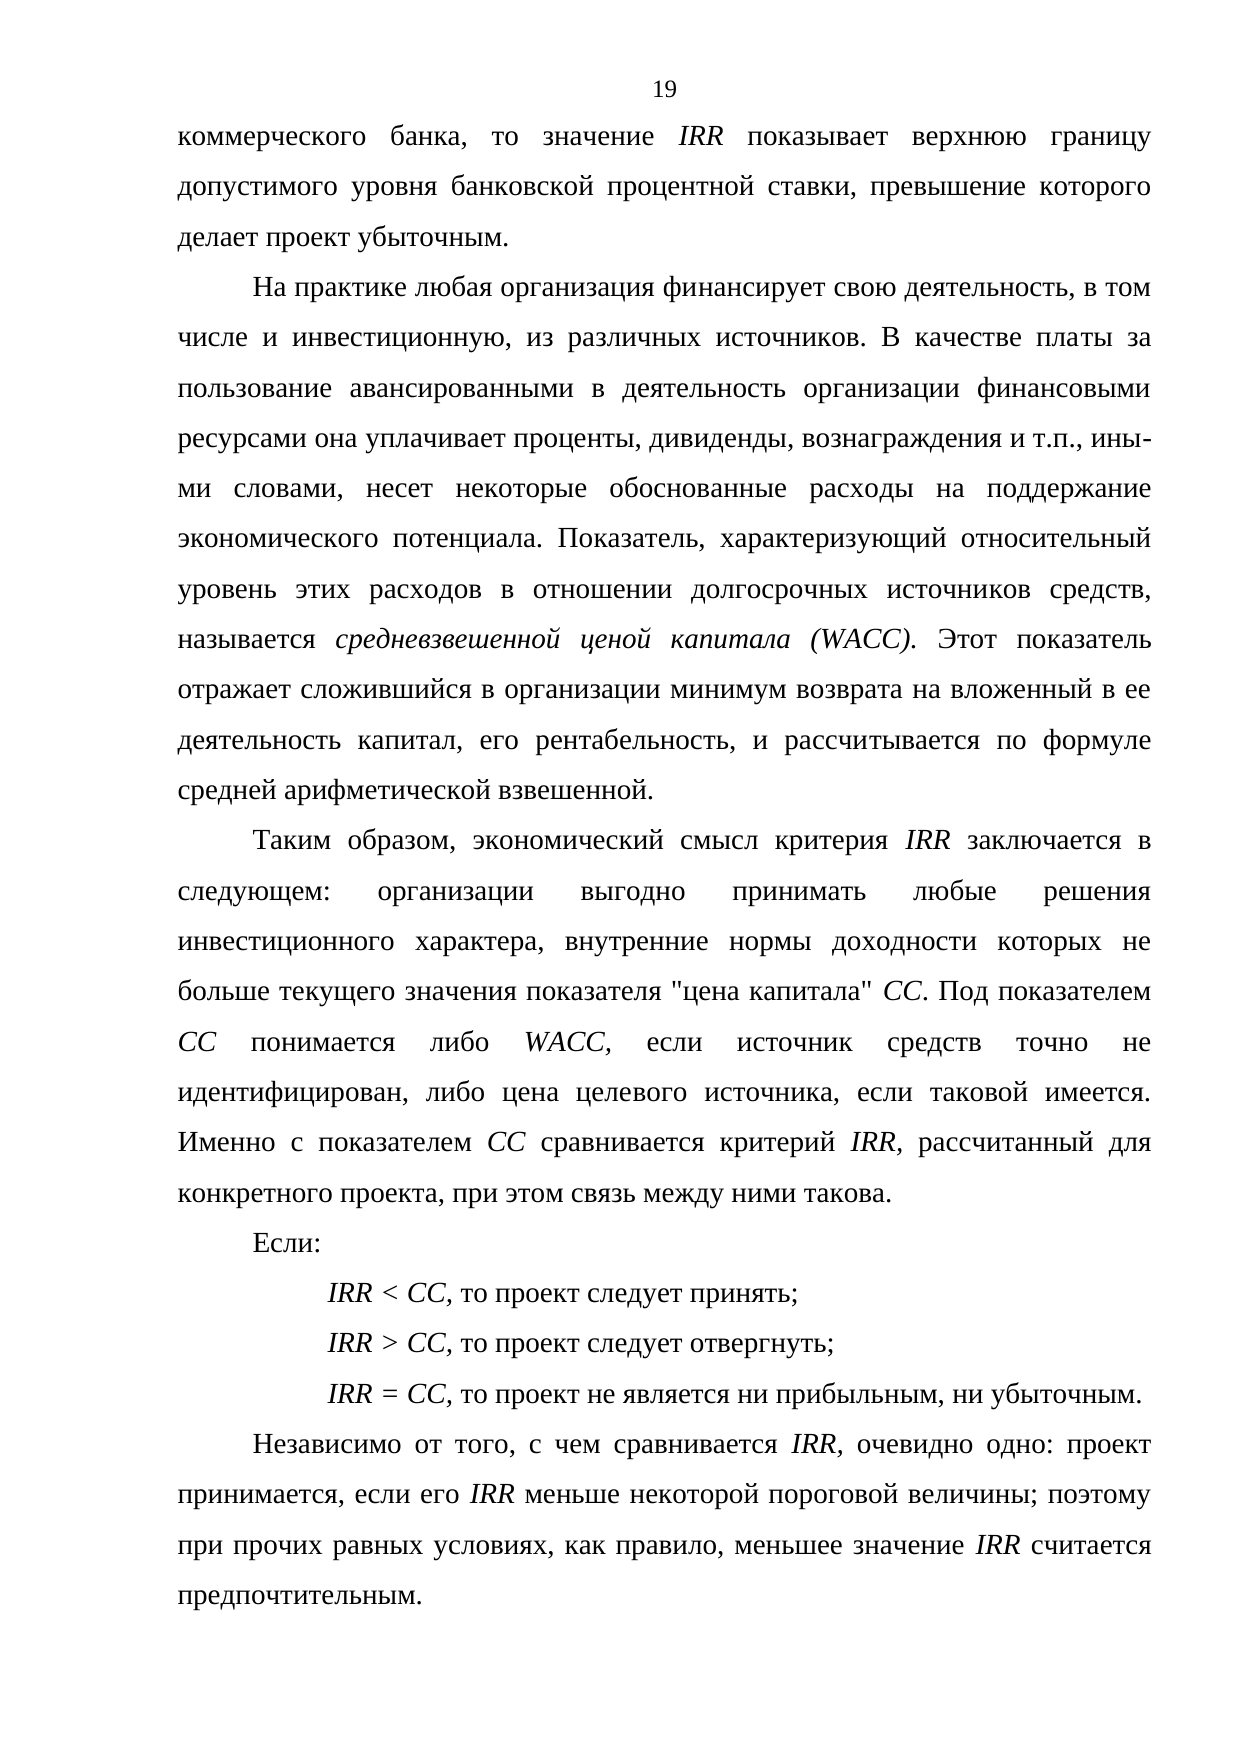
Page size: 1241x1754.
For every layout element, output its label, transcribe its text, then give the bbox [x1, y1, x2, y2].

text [177, 118, 1152, 252]
text IRR < СС, то проект следует принять; [252, 1275, 1152, 1309]
text На практике любая организация финансирует свою деятельность, в том числе и инвестиционную, из различных источников. В качестве платы за пользование авансированными в деятельность организации финансовыми ресурсами она уплачивает проценты, дивиденды, вознаграждения и т.п., иными словами, несет некоторые обоснованные расходы на поддержание экономического потенциала. Показатель, характеризующий относительный уровень этих расходов в отношении долгосрочных источников средств, называется средневзвешенной ценой капитала (WACC). Этот показатель отражает сложившийся в организации минимум возврата на вложенный в ее деятельность капитал, его рентабельность, и рассчитывается по формуле средней арифметической взвешенной. [177, 269, 1152, 806]
text Независимо от того, с чем сравнивается IRR, очевидно одно: проект принимается, если его IRR меньше некоторой пороговой величины; поэтому при прочих равных условиях, как правило, меньшее значение IRR считается предпочтительным. [177, 1426, 1152, 1611]
text IRR = СС, то проект не является ни прибыльным, ни убыточным. [327, 1376, 1152, 1409]
text Таким образом, экономический смысл критерия IRR заключается в следующем: организации выгодно принимать любые решения инвестиционного характера, внутренние нормы доходности которых не больше текущего значения показателя "цена капитала" СС. Под показателем СС понимается либо WACC, если источник средств точно не идентифицирован, либо цена целевого источника, если таковой имеется. Именно с показателем СС сравнивается критерий IRR, рассчитанный для конкретного проекта, при этом связь между ними такова. [177, 822, 1152, 1208]
text IRR > СС, то проект следует отвергнуть; [327, 1326, 1152, 1359]
text Если: [177, 1225, 1152, 1258]
